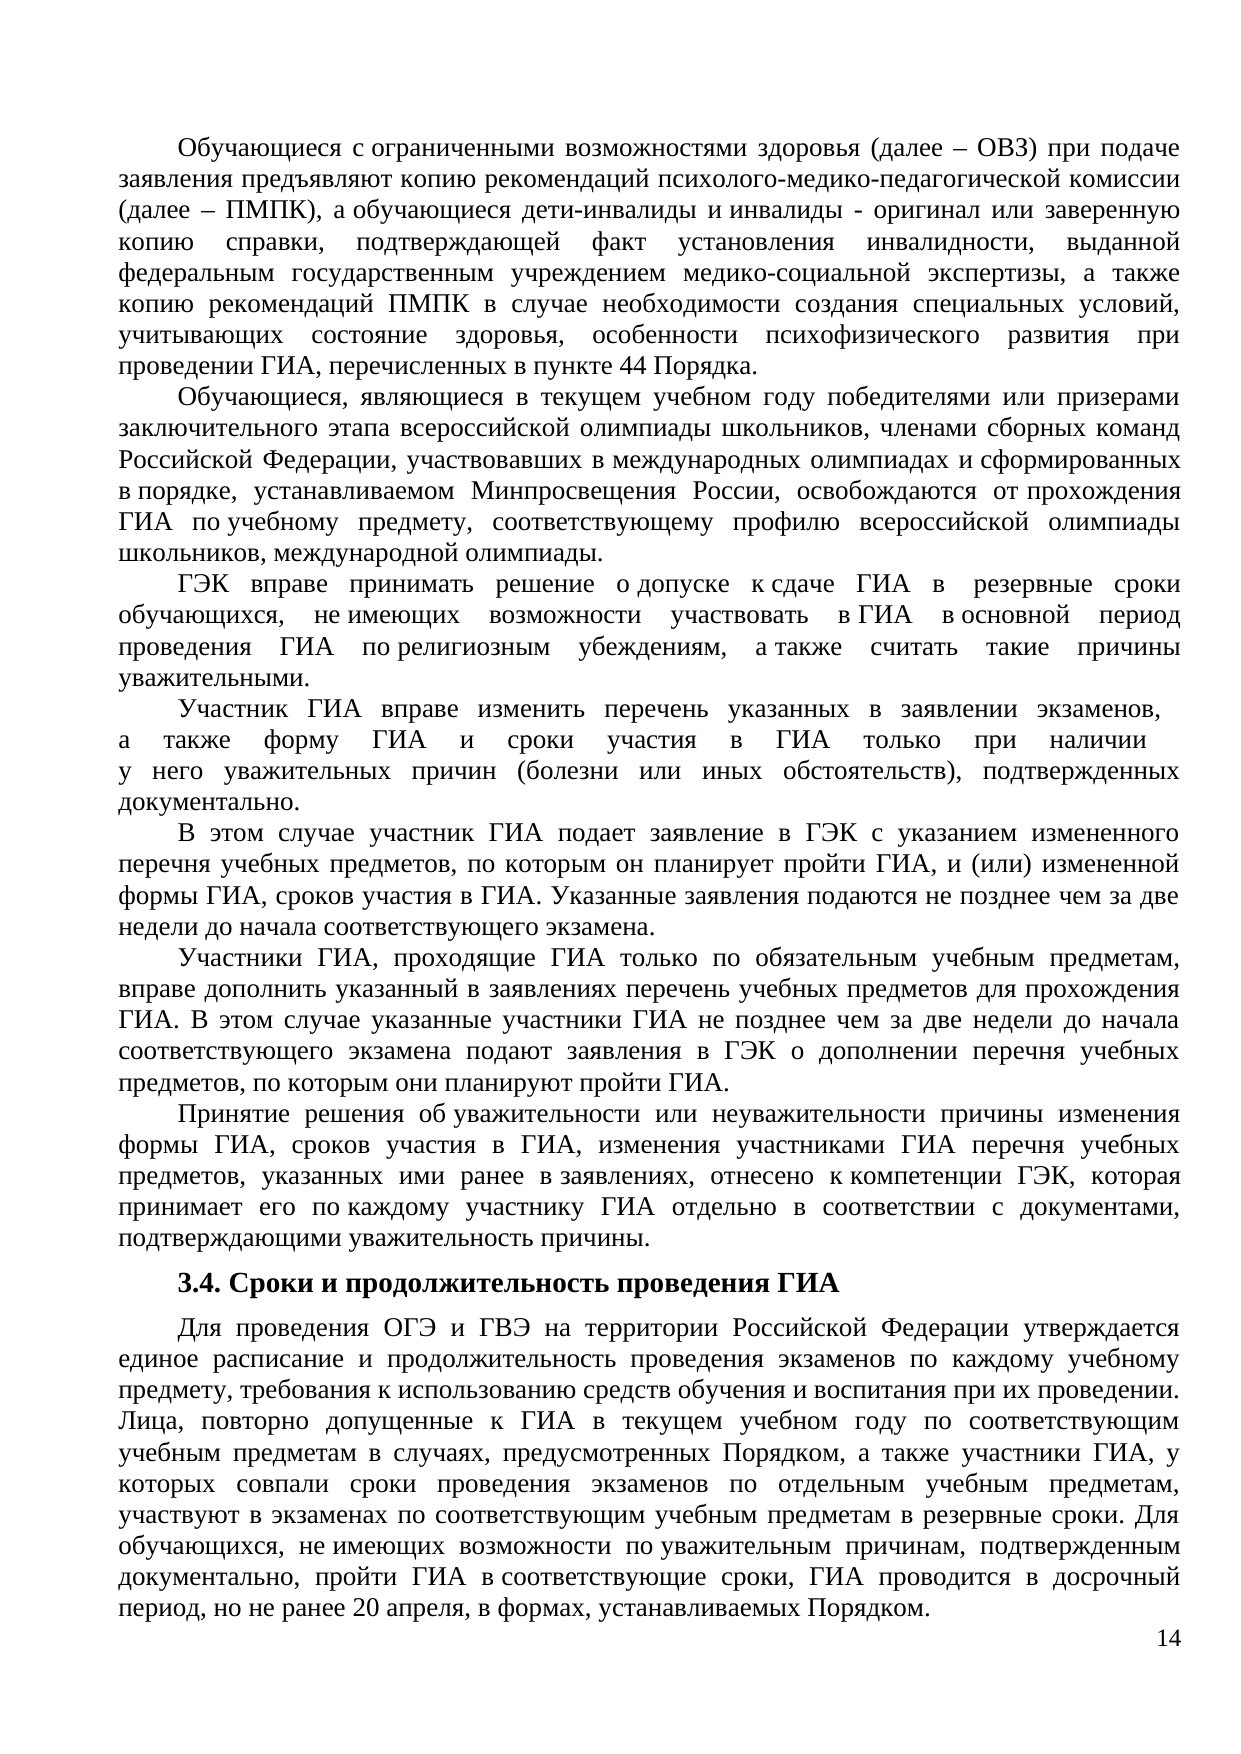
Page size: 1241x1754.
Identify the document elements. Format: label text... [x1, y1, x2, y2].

text Для проведения ОГЭ и ГВЭ на территории Российской Федерации утверждается единое расписание и продолжительность проведения экзаменов по каждому учебному предмету, требования к использованию средств обучения и воспитания при их проведении. Лица, повторно допущенные к ГИА в текущем учебном году по соответствующим учебным предметам в случаях, предусмотренных Порядком, а также участники ГИА, у которых совпали сроки проведения экзаменов по отдельным учебным предметам, участвуют в экзаменах по соответствующим учебным предметам в резервные сроки. Для обучающихся, не имеющих возможности по уважительным причинам, подтвержденным документально, пройти ГИА в соответствующие сроки, ГИА проводится в досрочный период, но не ранее 20 апреля, в формах, устанавливаемых Порядком. [118, 1311, 1181, 1622]
text ГЭК вправе принимать решение о допуске к сдаче ГИА в резервные сроки обучающихся, не имеющих возможности участвовать в ГИА в основной период проведения ГИА по религиозным убеждениям, а также считать такие причины уважительными. [118, 567, 1181, 692]
text Обучающиеся с ограниченными возможностями здоровья (далее – ОВЗ) при подаче заявления предъявляют копию рекомендаций психолого-медико-педагогической комиссии (далее – ПМПК), а обучающиеся дети-инвалиды и инвалиды - оригинал или заверенную копию справки, подтверждающей факт установления инвалидности, выданной федеральным государственным учреждением медико-социальной экспертизы, а также копию рекомендаций ПМПК в случае необходимости создания специальных условий, учитывающих состояние здоровья, особенности психофизического развития при проведении ГИА, перечисленных в пункте 44 Порядка. [118, 131, 1181, 380]
text Обучающиеся, являющиеся в текущем учебном году победителями или призерами заключительного этапа всероссийской олимпиады школьников, членами сборных команд Российской Федерации, участвовавших в международных олимпиадах и сформированных в порядке, устанавливаемом Минпросвещения России, освобождаются от прохождения ГИА по учебному предмету, соответствующему профилю всероссийской олимпиады школьников, международной олимпиады. [118, 380, 1181, 567]
text Участники ГИА, проходящие ГИА только по обязательным учебным предметам, вправе дополнить указанный в заявлениях перечень учебных предметов для прохождения ГИА. В этом случае указанные участники ГИА не позднее чем за две недели до начала соответствующего экзамена подают заявления в ГЭК о дополнении перечня учебных предметов, по которым они планируют пройти ГИА. [118, 941, 1181, 1097]
subtitle 3.4. Сроки и продолжительность проведения ГИА [118, 1265, 1181, 1298]
text Участник ГИА вправе изменить перечень указанных в заявлении экзаменов, а также форму ГИА и сроки участия в ГИА только при наличии у него уважительных причин (болезни или иных обстоятельств), подтвержденных документально. [118, 692, 1181, 816]
text В этом случае участник ГИА подает заявление в ГЭК с указанием измененного перечня учебных предметов, по которым он планирует пройти ГИА, и (или) измененной формы ГИА, сроков участия в ГИА. Указанные заявления подаются не позднее чем за две недели до начала соответствующего экзамена. [118, 816, 1181, 941]
text Принятие решения об уважительности или неуважительности причины изменения формы ГИА, сроков участия в ГИА, изменения участниками ГИА перечня учебных предметов, указанных ими ранее в заявлениях, отнесено к компетенции ГЭК, которая принимает его по каждому участнику ГИА отдельно в соответствии с документами, подтверждающими уважительность причины. [118, 1097, 1181, 1252]
